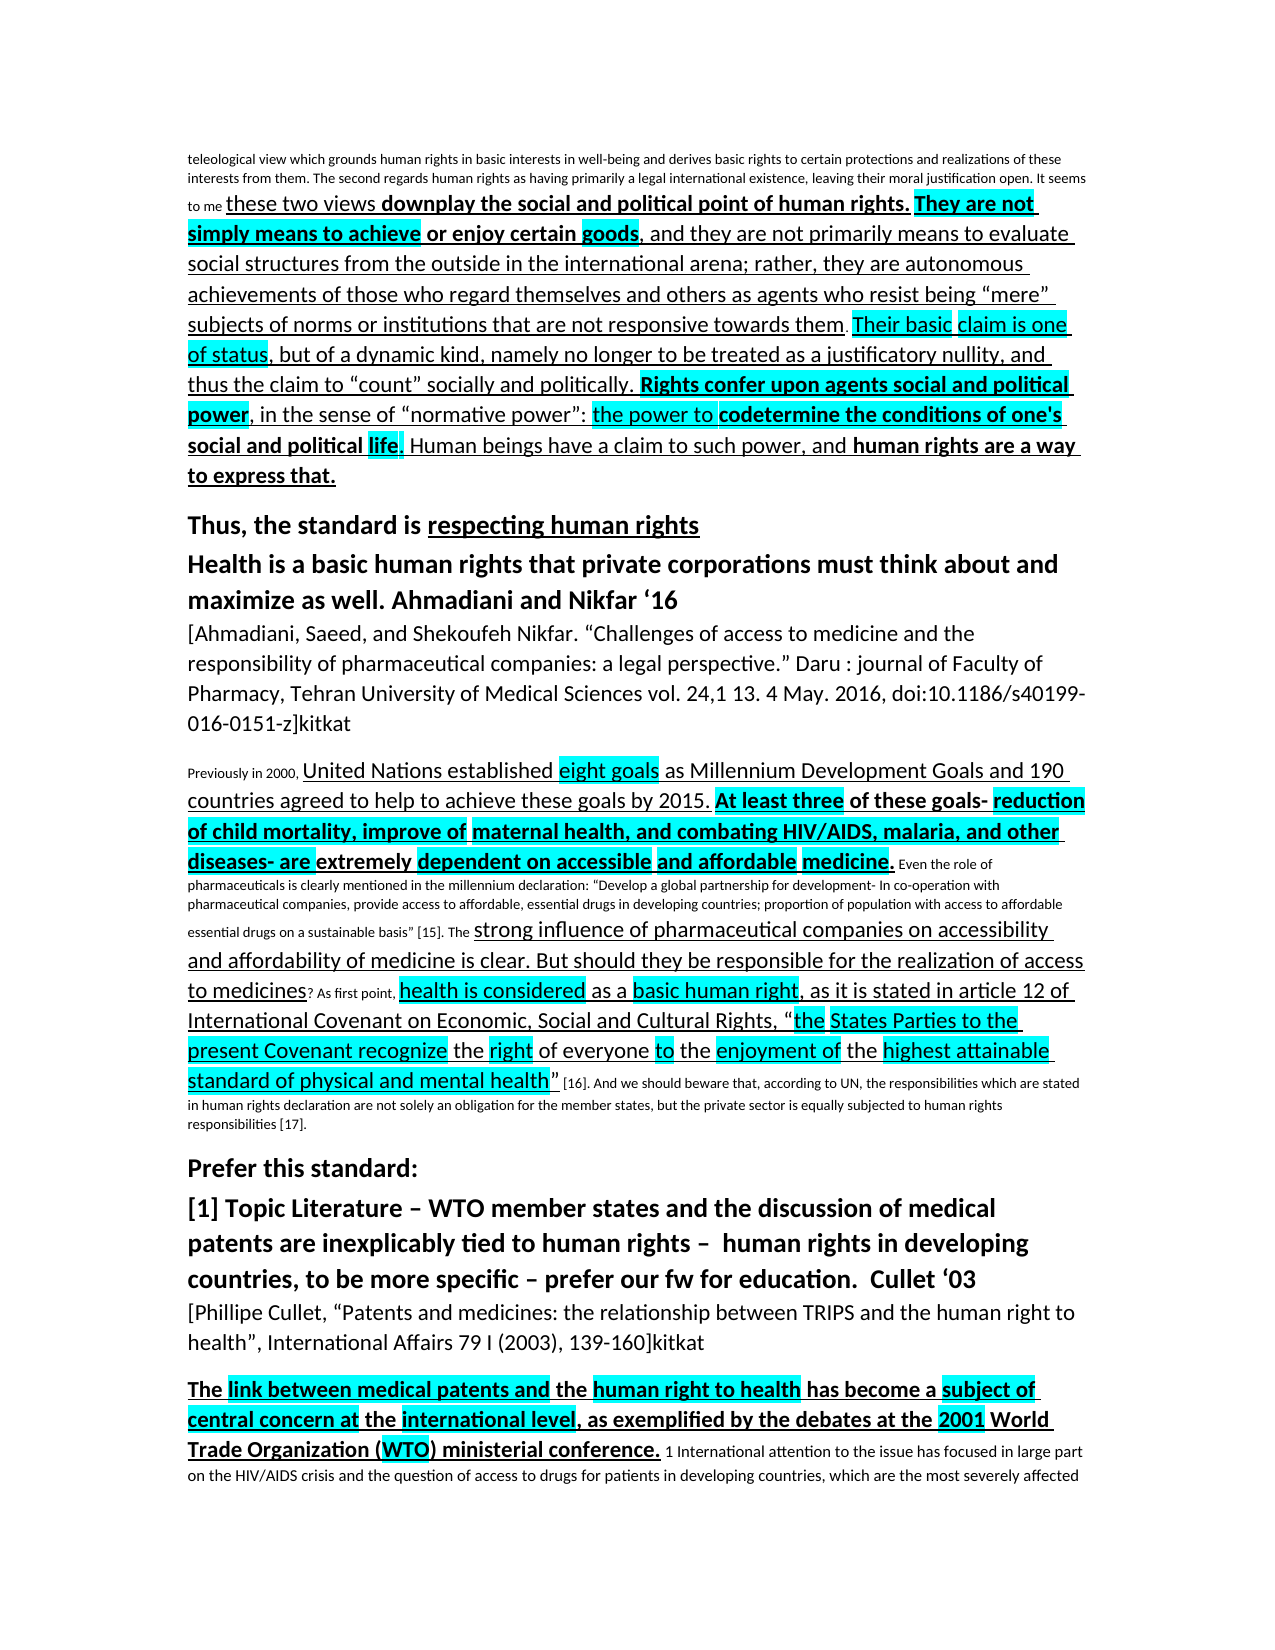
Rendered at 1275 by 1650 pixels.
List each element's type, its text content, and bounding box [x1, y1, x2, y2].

subtitle Prefer this standard: [187, 1151, 1087, 1184]
text [Phillipe Cullet, “Patents and medicines: the relationship between TRIPS and the human right to health”, International Affairs 79 I (2003), 139-160]kitkat [187, 1298, 1087, 1356]
subtitle [1] Topic Literature – WTO member states and the discussion of medical patents are inexplicably tied to human rights – human rights in developing countries, to be more specific – prefer our fw for education. Cullet ‘03 [187, 1191, 1087, 1295]
subtitle Thus, the standard is respecting human rights [187, 508, 1087, 541]
subtitle Health is a basic human rights that private corporations must think about and maximize as well. Ahmadiani and Nikfar ‘16 [187, 548, 1087, 616]
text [187, 150, 1087, 489]
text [187, 1375, 1087, 1485]
text Previously in 2000, United Nations established eight goals as Millennium Development Goals and 190 countries agreed to help to achieve these goals by 2015. At least three of these goals- reduction of child mortality, improve of maternal health, and combating HIV/AIDS, malaria, and other diseases- are extremely dependent on accessible and affordable medicine. Even the role of pharmaceuticals is clearly mentioned in the millennium declaration: “Develop a global partnership for development- In co-operation with pharmaceutical companies, provide access to affordable, essential drugs in developing countries; proportion of population with access to affordable essential drugs on a sustainable basis” [15]. The strong influence of pharmaceutical companies on accessibility and affordability of medicine is clear. But should they be responsible for the realization of access to medicines? As first point, health is considered as a basic human right, as it is stated in article 12 of International Covenant on Economic, Social and Cultural Rights, “the States Parties to the present Covenant recognize the right of everyone to the enjoyment of the highest attainable standard of physical and mental health” [16]. And we should beware that, according to UN, the responsibilities which are stated in human rights declaration are not solely an obligation for the member states, but the private sector is equally subjected to human rights responsibilities [17]. [187, 756, 1087, 1133]
text [Ahmadiani, Saeed, and Shekoufeh Nikfar. “Challenges of access to medicine and the responsibility of pharmaceutical companies: a legal perspective.” Daru : journal of Faculty of Pharmacy, Tehran University of Medical Sciences vol. 24,1 13. 4 May. 2016, doi:10.1186/s40199-016-0151-z]kitkat [187, 619, 1087, 738]
